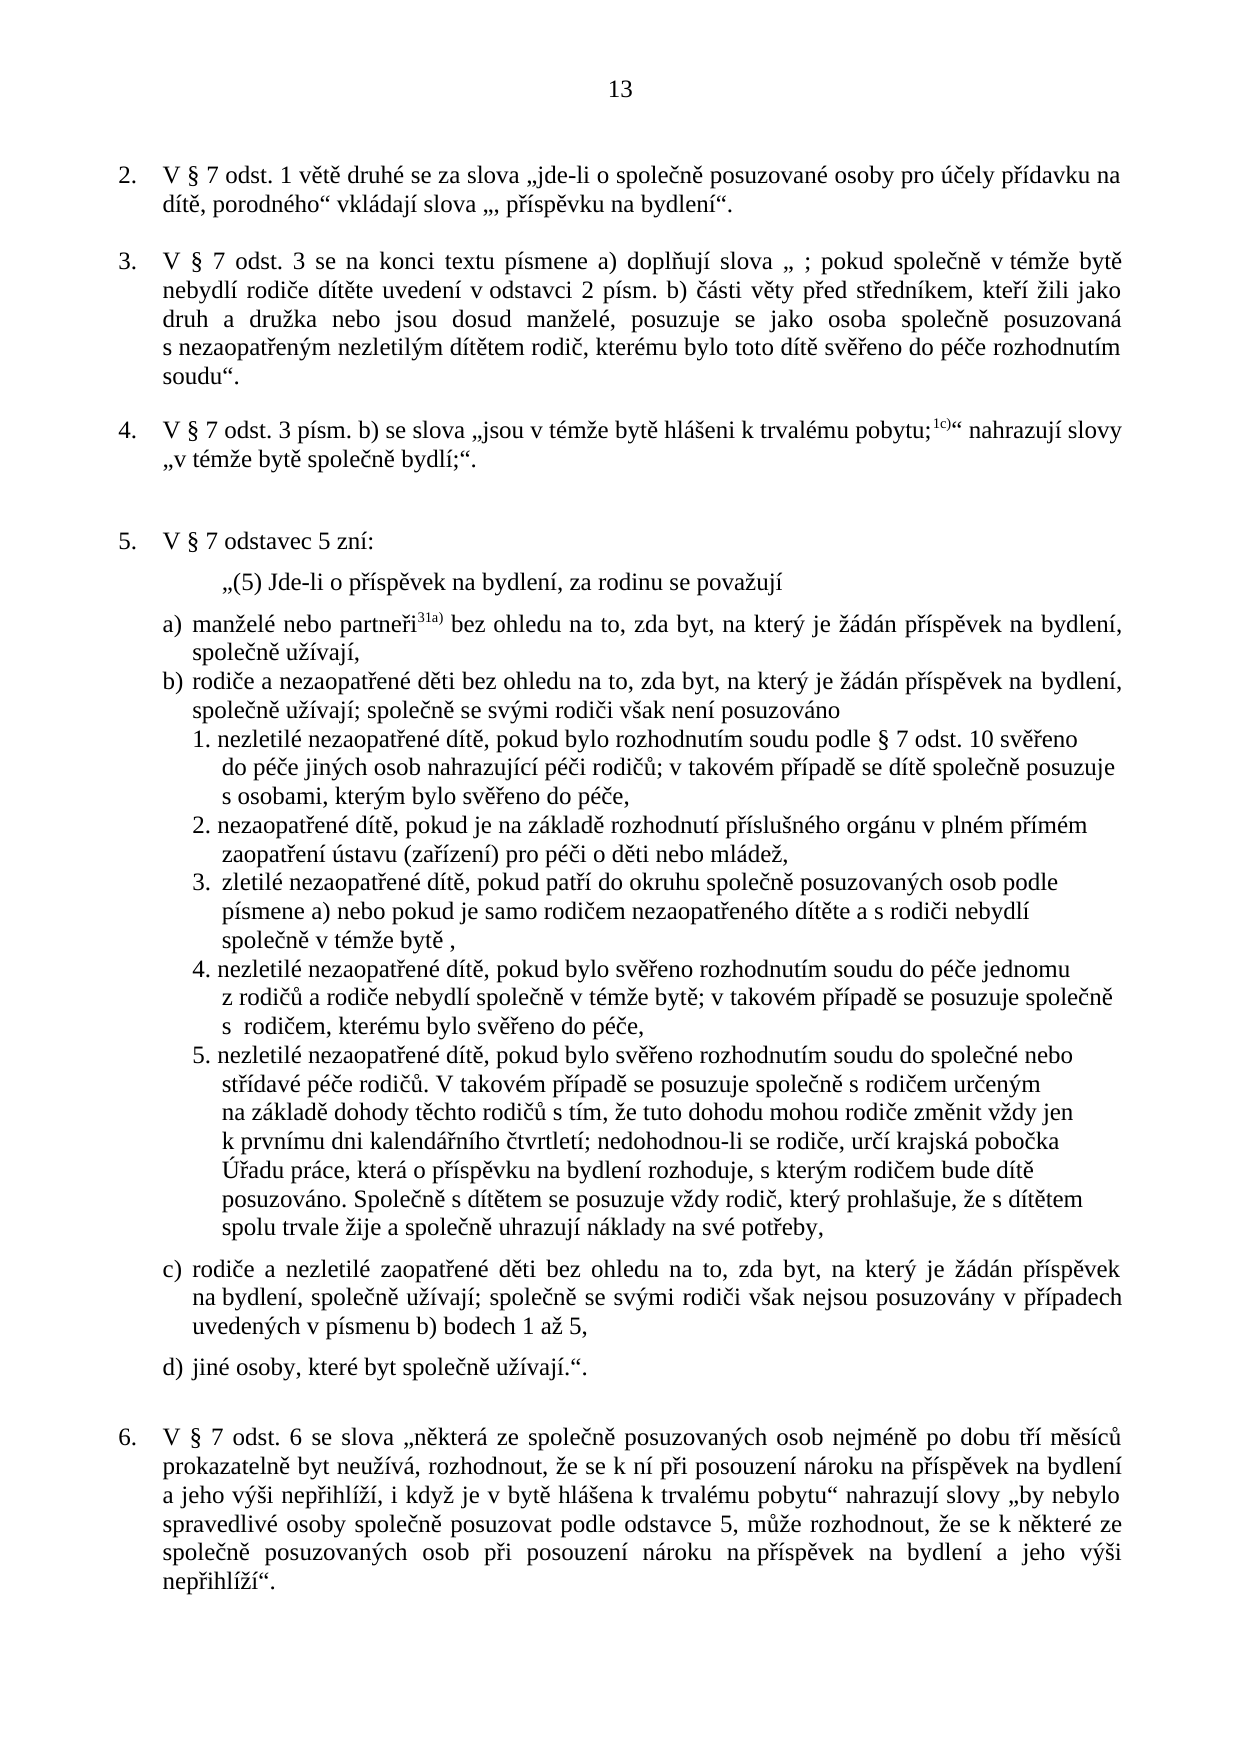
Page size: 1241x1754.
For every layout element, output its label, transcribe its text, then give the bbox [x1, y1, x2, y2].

list 3. zletilé nezaopatřené dítě, pokud patří do okruhu společně posuzovaných osob podle písmene a) nebo pokud je samo rodičem nezaopatřeného dítěte a s rodiči nebydlí společně v témže bytě , [192, 867, 1122, 954]
list 1. nezletilé nezaopatřené dítě, pokud bylo rozhodnutím soudu podle § 7 odst. 10 svěřeno do péče jiných osob nahrazující péči rodičů; v takovém případě se dítě společně posuzuje s osobami, kterým bylo svěřeno do péče, [192, 724, 1122, 810]
list V § 7 odst. 6 se slova „některá ze společně posuzovaných osob nejméně po dobu tří měsíců prokazatelně byt neužívá, rozhodnout, že se k ní při posouzení nároku na příspěvek na bydlení a jeho výši nepřihlíží, i když je v bytě hlášena k trvalému pobytu“ nahrazují slovy „by nebylo spravedlivé osoby společně posuzovat podle odstavce 5, může rozhodnout, že se k některé ze společně posuzovaných osob při posouzení nároku na příspěvek na bydlení a jeho výši nepřihlíží“. [118, 1422, 1122, 1595]
list V § 7 odst. 1 větě druhé se za slova „jde-li o společně posuzované osoby pro účely přídavku na dítě, porodného“ vkládají slova „, příspěvku na bydlení“. [118, 160, 1122, 217]
list V § 7 odstavec 5 zní: [118, 526, 1122, 555]
text „(5) Jde-li o příspěvek na bydlení, za rodinu se považují [222, 567, 1122, 596]
list 4. nezletilé nezaopatřené dítě, pokud bylo svěřeno rozhodnutím soudu do péče jednomu z rodičů a rodiče nebydlí společně v témže bytě; v takovém případě se posuzuje společně s rodičem, kterému bylo svěřeno do péče, [192, 954, 1122, 1040]
list rodiče a nezletilé zaopatřené děti bez ohledu na to, zda byt, na který je žádán příspěvek na bydlení, společně užívají; společně se svými rodiči však nejsou posuzovány v případech uvedených v písmenu b) bodech 1 až 5, [162, 1254, 1122, 1340]
list 2. nezaopatřené dítě, pokud je na základě rozhodnutí příslušného orgánu v plném přímém zaopatření ústavu (zařízení) pro péči o děti nebo mládež, [192, 810, 1122, 867]
list 5. nezletilé nezaopatřené dítě, pokud bylo svěřeno rozhodnutím soudu do společné nebo střídavé péče rodičů. V takovém případě se posuzuje společně s rodičem určeným na základě dohody těchto rodičů s tím, že tuto dohodu mohou rodiče změnit vždy jen k prvnímu dni kalendářního čtvrtletí; nedohodnou-li se rodiče, určí krajská pobočka Úřadu práce, která o příspěvku na bydlení rozhoduje, s kterým rodičem bude dítě posuzováno. Společně s dítětem se posuzuje vždy rodič, který prohlašuje, že s dítětem spolu trvale žije a společně uhrazují náklady na své potřeby, [192, 1040, 1122, 1241]
list manželé nebo partneři31a) bez ohledu na to, zda byt, na který je žádán příspěvek na bydlení, společně užívají, [162, 609, 1122, 666]
list jiné osoby, které byt společně užívají.“. [162, 1352, 1122, 1381]
list V § 7 odst. 3 se na konci textu písmene a) doplňují slova „ ; pokud společně v témže bytě nebydlí rodiče dítěte uvedení v odstavci 2 písm. b) části věty před středníkem, kteří žili jako druh a družka nebo jsou dosud manželé, posuzuje se jako osoba společně posuzovaná s nezaopatřeným nezletilým dítětem rodič, kterému bylo toto dítě svěřeno do péče rozhodnutím soudu“. [118, 246, 1122, 390]
list rodiče a nezaopatřené děti bez ohledu na to, zda byt, na který je žádán příspěvek na bydlení, společně užívají; společně se svými rodiči však není posuzováno [162, 666, 1122, 724]
list V § 7 odst. 3 písm. b) se slova „jsou v témže bytě hlášeni k trvalému pobytu;1c)“ nahrazují slovy „v témže bytě společně bydlí;“. [118, 415, 1122, 472]
